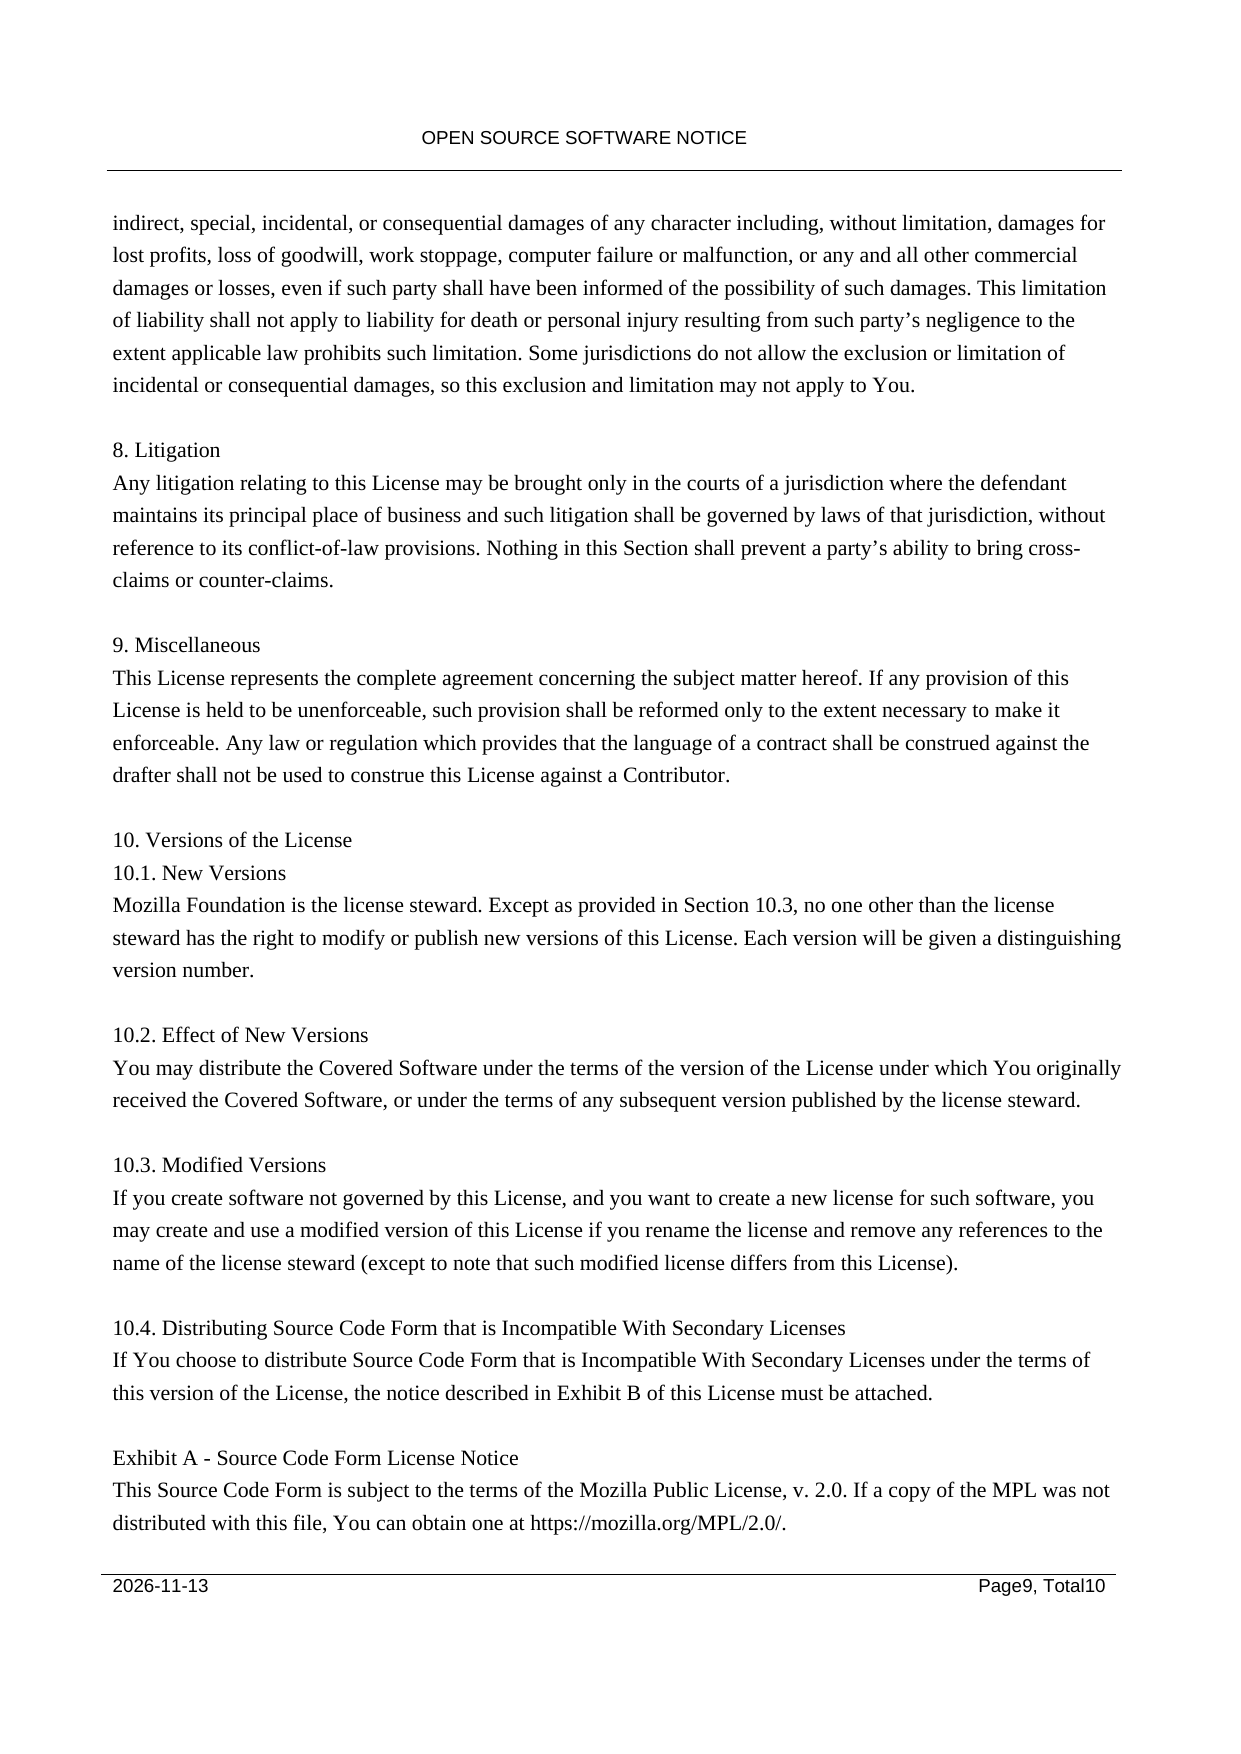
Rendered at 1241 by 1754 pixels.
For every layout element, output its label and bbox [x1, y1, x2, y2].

text [112, 206, 1128, 1539]
